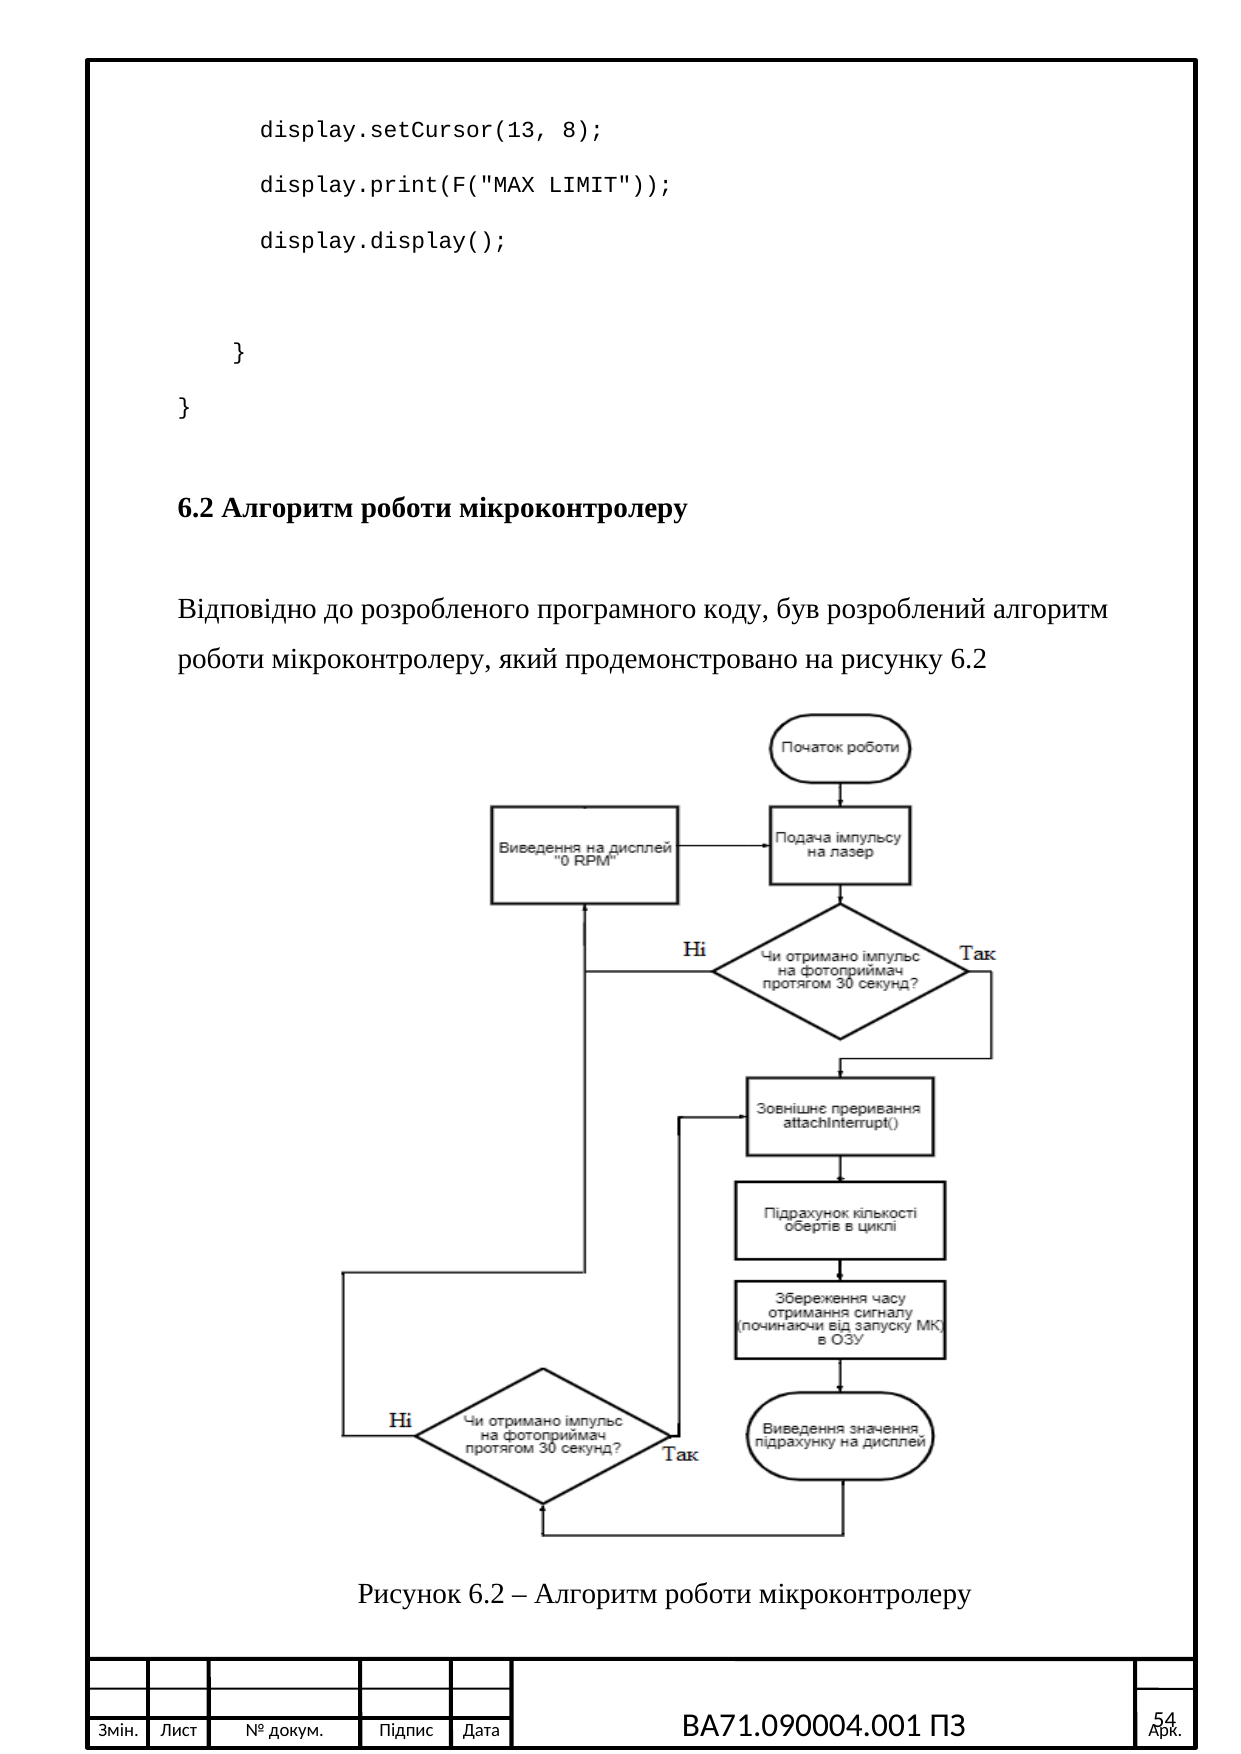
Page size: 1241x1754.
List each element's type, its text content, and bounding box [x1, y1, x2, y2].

picture [320, 708, 1009, 1546]
text display.setCursor(13, 8); [177, 118, 1152, 144]
text display.display(); [177, 229, 1152, 255]
text } [177, 340, 1152, 366]
text display.print(F("MAX LIMIT")); [177, 174, 1152, 199]
text Відповідно до розробленого програмного коду, був розроблений алгоритм роботи мікроконтролеру, який продемонстровано на рисунку 6.2 [177, 591, 1152, 674]
text Рисунок 6.2 – Алгоритм роботи мікроконтролеру [177, 1576, 1152, 1609]
text } [177, 396, 1152, 422]
text 6.2 Алгоритм роботи мікроконтролеру [177, 490, 1152, 524]
